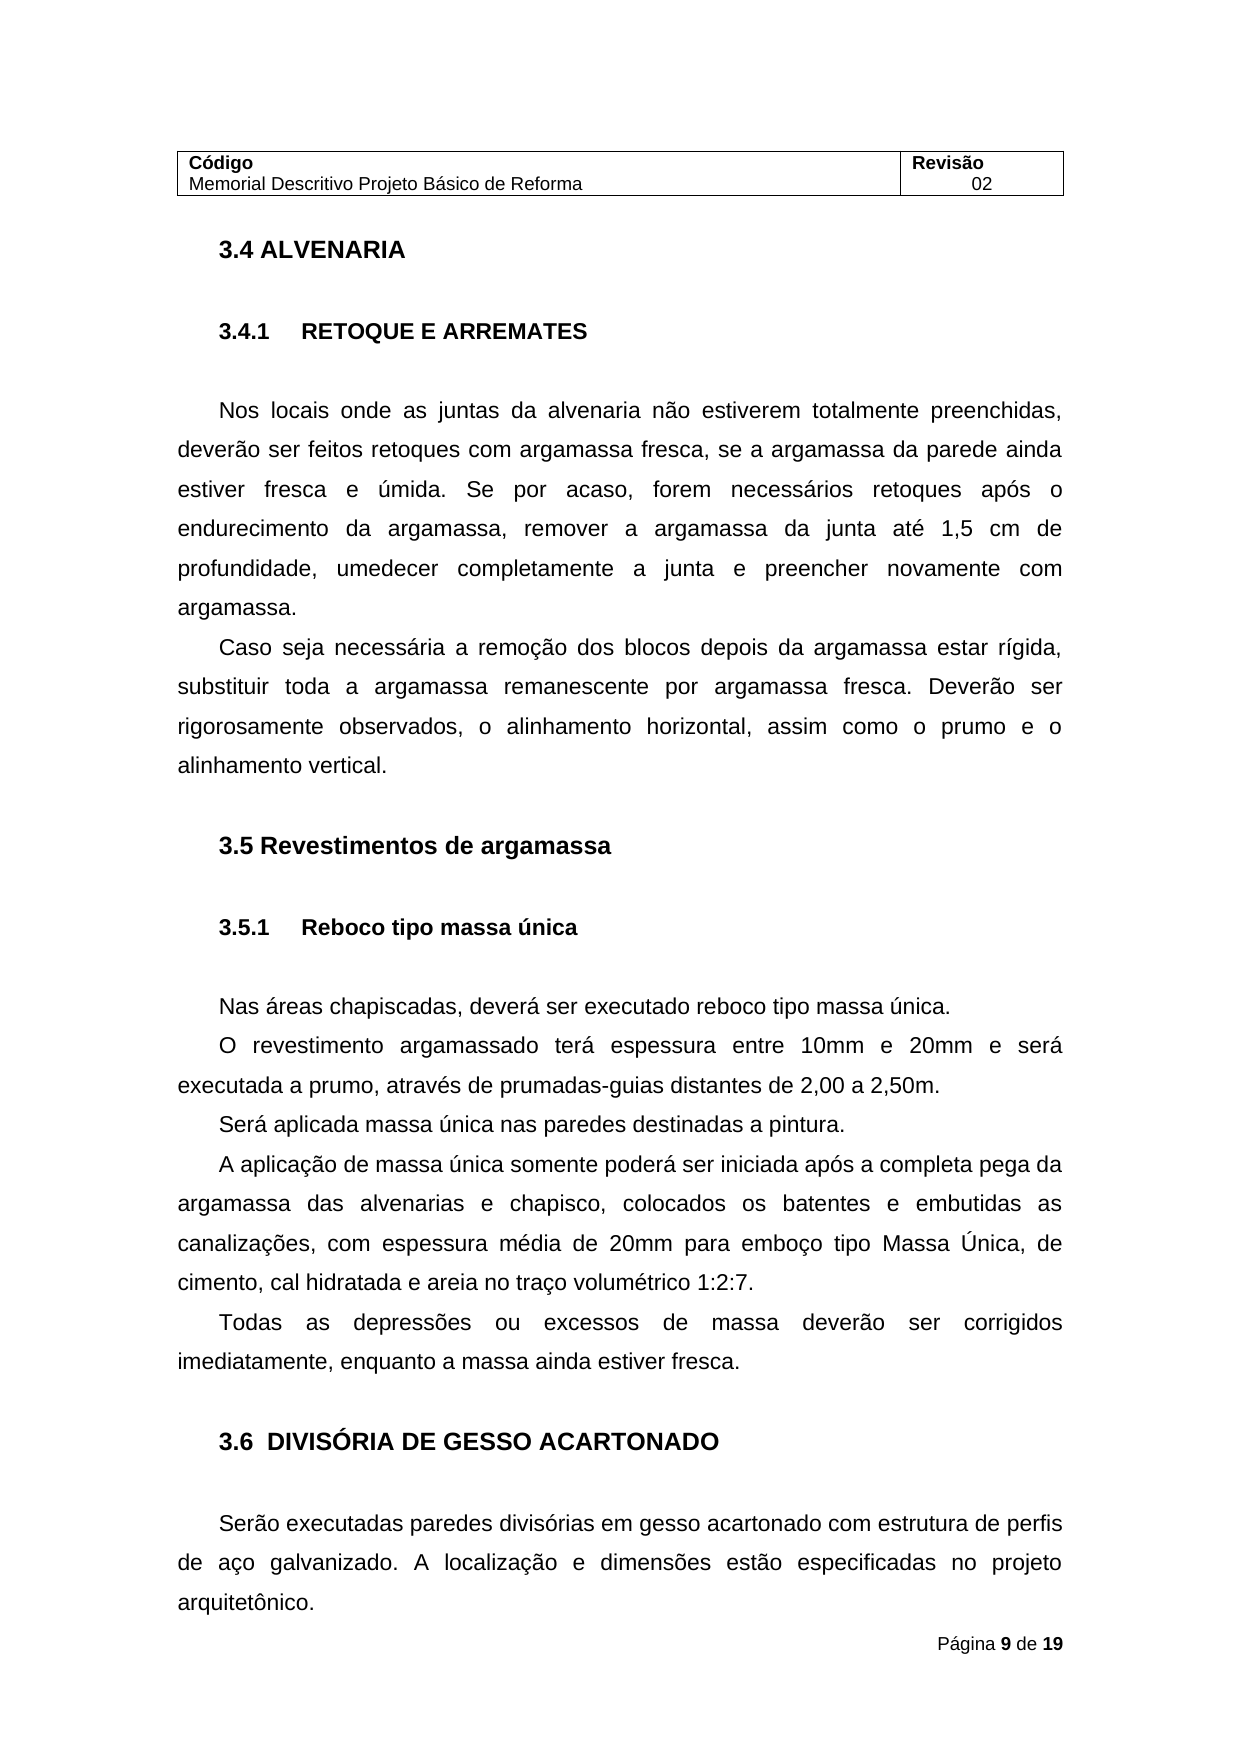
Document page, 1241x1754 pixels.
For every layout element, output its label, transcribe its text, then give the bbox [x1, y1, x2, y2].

text Serão executadas paredes divisórias em gesso acartonado com estrutura de perfis de aço galvanizado. A localização e dimensões estão especificadas no projeto arquitetônico. [177, 1509, 1063, 1615]
text Nos locais onde as juntas da alvenaria não estiverem totalmente preenchidas, deverão ser feitos retoques com argamassa fresca, se a argamassa da parede ainda estiver fresca e úmida. Se por acaso, forem necessários retoques após o endurecimento da argamassa, remover a argamassa da junta até 1,5 cm de profundidade, umedecer completamente a junta e preencher novamente com argamassa. [177, 397, 1063, 621]
text Nas áreas chapiscadas, deverá ser executado reboco tipo massa única. [177, 993, 1063, 1019]
subtitle DIVISÓRIA DE GESSO ACARTONADO [177, 1427, 1063, 1456]
subtitle Reboco tipo massa única [177, 914, 1063, 940]
text Caso seja necessária a remoção dos blocos depois da argamassa estar rígida, substituir toda a argamassa remanescente por argamassa fresca. Deverão ser rigorosamente observados, o alinhamento horizontal, assim como o prumo e o alinhamento vertical. [177, 634, 1063, 778]
text O revestimento argamassado terá espessura entre 10mm e 20mm e será executada a prumo, através de prumadas-guias distantes de 2,00 a 2,50m. [177, 1032, 1063, 1098]
text Será aplicada massa única nas paredes destinadas a pintura. [177, 1111, 1063, 1137]
subtitle RETOQUE E ARREMATES [177, 318, 1063, 344]
subtitle Revestimentos de argamassa [177, 831, 1063, 860]
subtitle ALVENARIA [177, 235, 1063, 264]
text A aplicação de massa única somente poderá ser iniciada após a completa pega da argamassa das alvenarias e chapisco, colocados os batentes e embutidas as canalizações, com espessura média de 20mm para emboço tipo Massa Única, de cimento, cal hidratada e areia no traço volumétrico 1:2:7. [177, 1151, 1063, 1295]
text Todas as depressões ou excessos de massa deverão ser corrigidos imediatamente, enquanto a massa ainda estiver fresca. [177, 1308, 1063, 1374]
